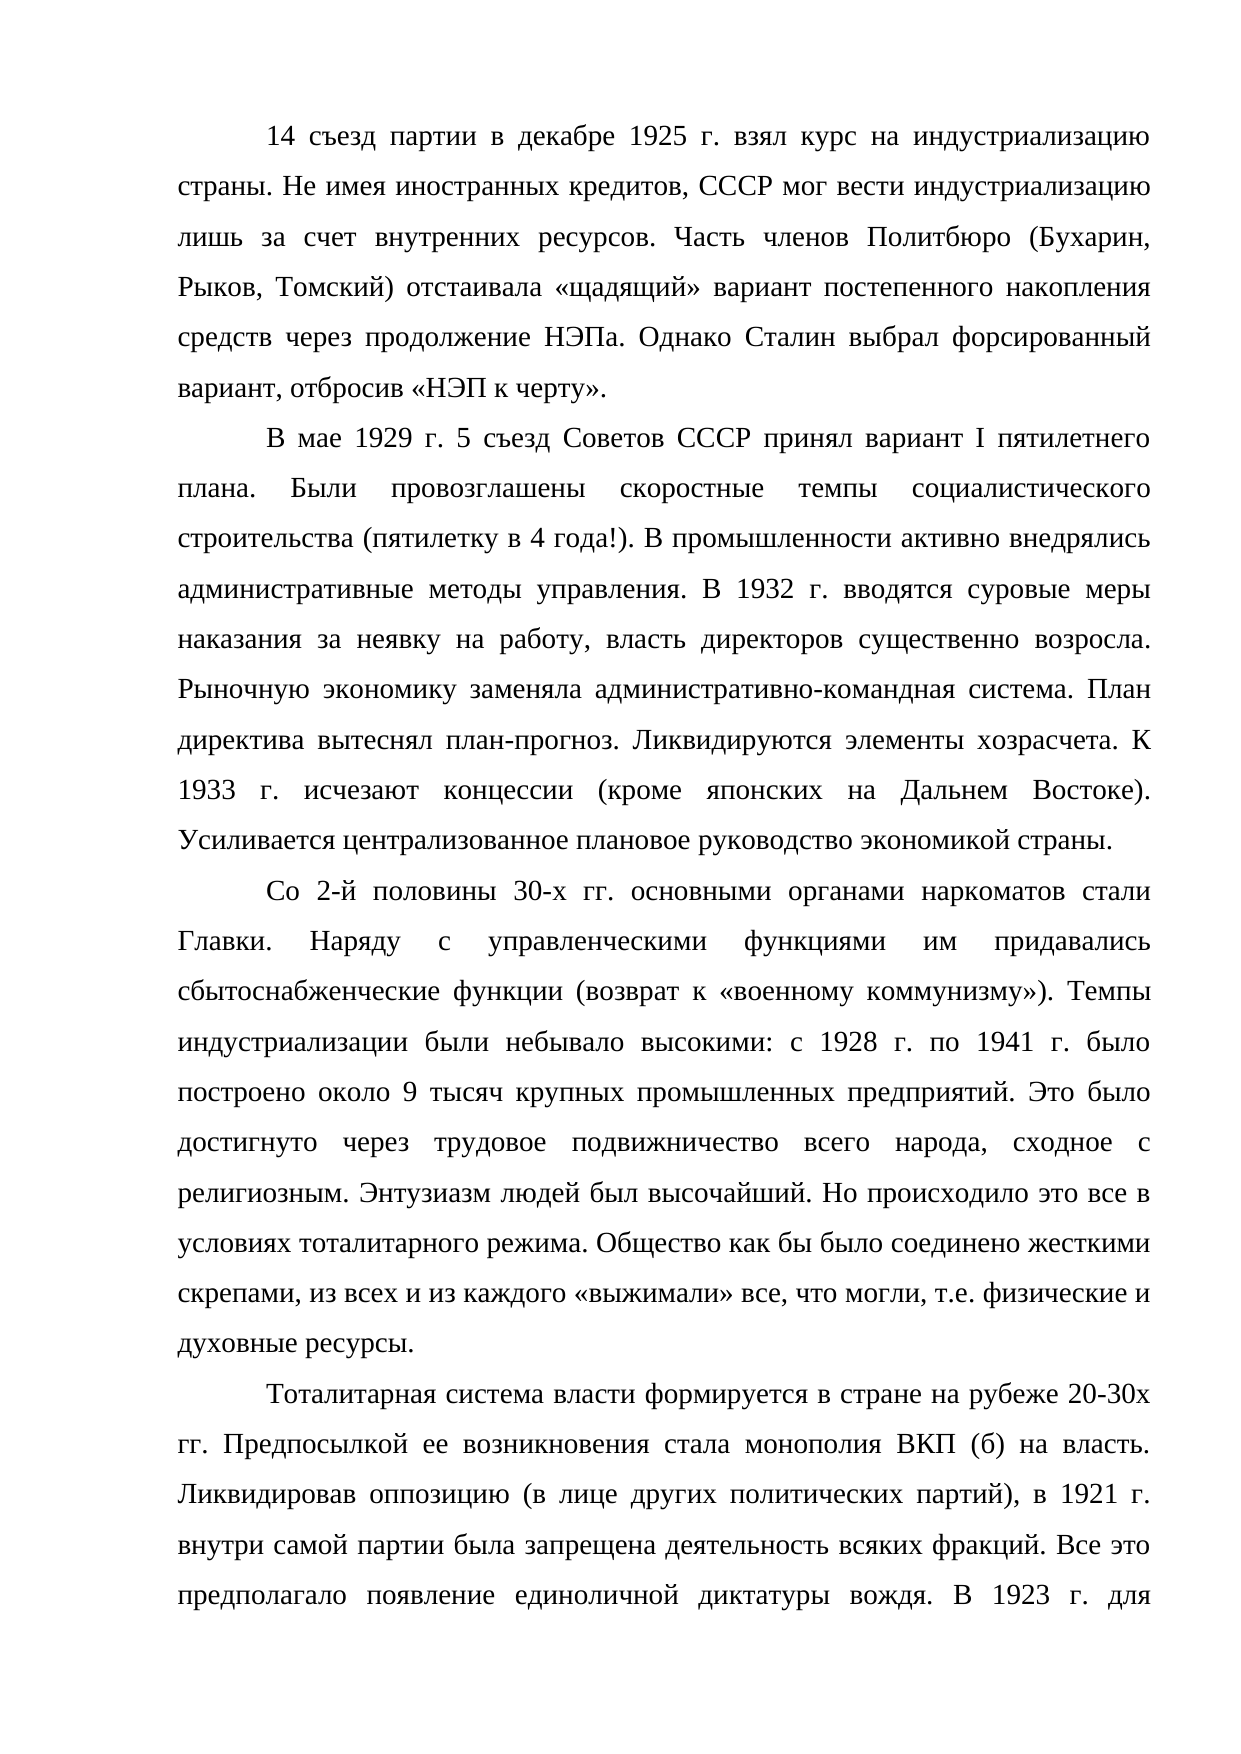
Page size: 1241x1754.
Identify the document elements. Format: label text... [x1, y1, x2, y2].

text 14 съезд партии в декабре 1925 г. взял курс на индустриализацию страны. Не имея иностранных кредитов, СССР мог вести индустриализацию лишь за счет внутренних ресурсов. Часть членов Политбюро (Бухарин, Рыков, Томский) отстаивала «щадящий» вариант постепенного накопления средств через продолжение НЭПа. Однако Сталин выбрал форсированный вариант, отбросив «НЭП к черту». [177, 118, 1152, 403]
text В мае 1929 г. 5 съезд Советов СССР принял вариант I пятилетнего плана. Были провозглашены скоростные темпы социалистического строительства (пятилетку в 4 года!). В промышленности активно внедрялись административные методы управления. В 1932 г. вводятся суровые меры наказания за неявку на работу, власть директоров существенно возросла. Рыночную экономику заменяла административно-командная система. План директива вытеснял план-прогноз. Ликвидируются элементы хозрасчета. К 1933 г. исчезают концессии (кроме японских на Дальнем Востоке). Усиливается централизованное плановое руководство экономикой страны. [177, 420, 1152, 856]
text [177, 1376, 1152, 1611]
text Со 2-й половины 30-х гг. основными органами наркоматов стали Главки. Наряду с управленческими функциями им придавались сбытоснабженческие функции (возврат к «военному коммунизму»). Темпы индустриализации были небывало высокими: с 1928 г. по 1941 г. было построено около 9 тысяч крупных промышленных предприятий. Это было достигнуто через трудовое подвижничество всего народа, сходное с религиозным. Энтузиазм людей был высочайший. Но происходило это все в условиях тоталитарного режима. Общество как бы было соединено жесткими скрепами, из всех и из каждого «выжимали» все, что могли, т.е. физические и духовные ресурсы. [177, 873, 1152, 1359]
